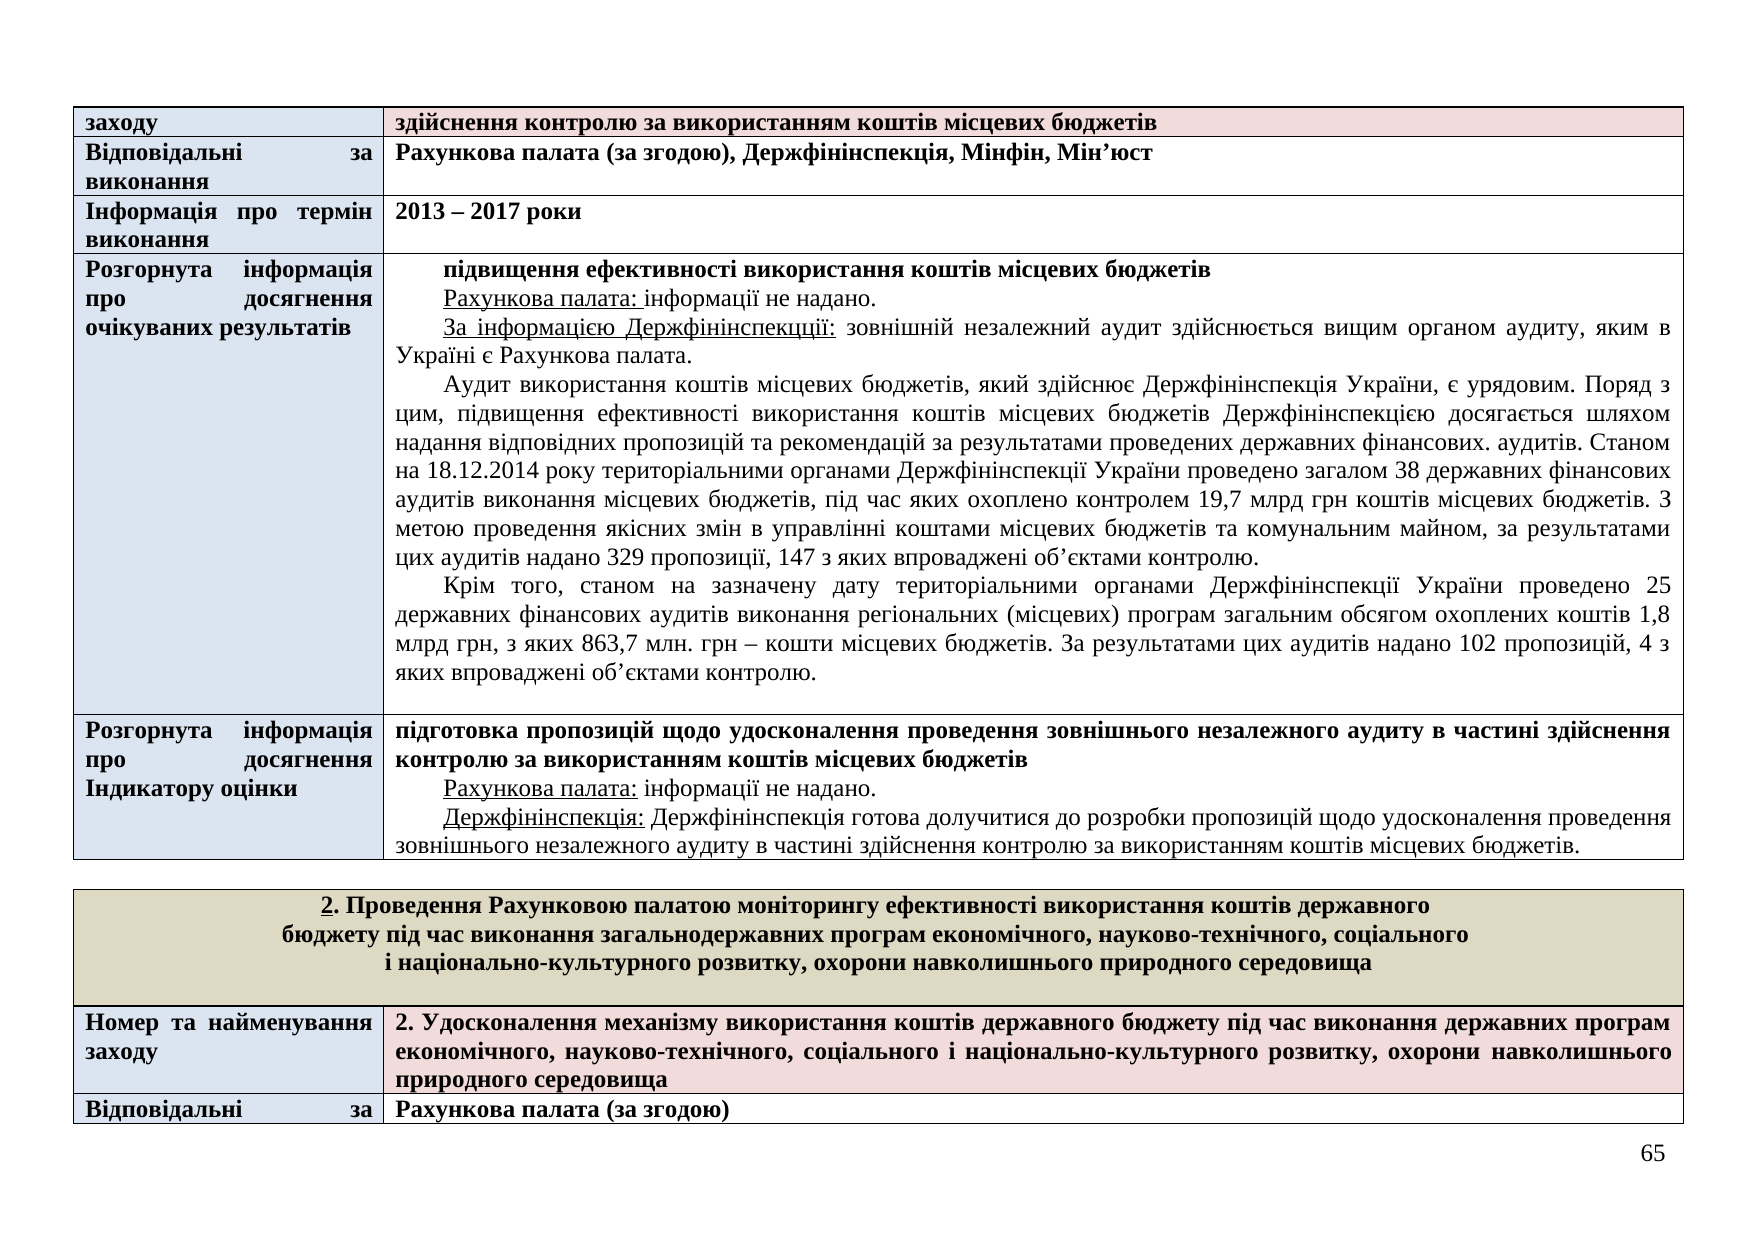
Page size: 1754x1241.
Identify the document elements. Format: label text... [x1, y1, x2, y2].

table_cell Інформація про термін виконання [74, 196, 383, 253]
table_cell Відповідальні за виконання [74, 137, 383, 195]
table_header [384, 108, 1683, 136]
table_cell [384, 1094, 1683, 1123]
table_cell підвищення ефективності використання коштів місцевих бюджетів Рахункова палата: інформації не надано. За інформацією Держфінінспекцції: зовнішній незалежний аудит здійснюється вищим органом аудиту, яким в Україні є Рахункова палата. Аудит використання коштів місцевих бюджетів, який здійснює Держфінінспекція України, є урядовим. Поряд з цим, підвищення ефективності використання коштів місцевих бюджетів Держфінінспекцією досягається шляхом надання відповідних пропозицій та рекомендацій за результатами проведених державних фінансових. аудитів. Станом на 18.12.2014 року територіальними органами Держфінінспекції України проведено загалом 38 державних фінансових аудитів виконання місцевих бюджетів, під час яких охоплено контролем 19,7 млрд грн коштів місцевих бюджетів. З метою проведення якісних змін в управлінні коштами місцевих бюджетів та комунальним майном, за результатами цих аудитів надано 329 пропозиції, 147 з яких впроваджені об’єктами контролю. Крім того, станом на зазначену дату територіальними органами Держфінінспекції України проведено 25 державних фінансових аудитів виконання регіональних (місцевих) програм загальним обсягом охоплених коштів 1,8 млрд грн, з яких 863,7 млн. грн – кошти місцевих бюджетів. За результатами цих аудитів надано 102 пропозицій, 4 з яких впроваджені об’єктами контролю. [384, 254, 1683, 714]
table_cell 2013 – 2017 роки [384, 196, 1683, 253]
table_cell підготовка пропозицій щодо удосконалення проведення зовнішнього незалежного аудиту в частині здійснення контролю за використанням коштів місцевих бюджетів Рахункова палата: інформації не надано. Держфінінспекція: Держфінінспекція готова долучитися до розробки пропозицій щодо удосконалення проведення зовнішнього незалежного аудиту в частині здійснення контролю за використанням коштів місцевих бюджетів. [384, 715, 1683, 859]
table_cell Рахункова палата (за згодою), Держфінінспекція, Мінфін, Мін’юст [384, 137, 1683, 195]
table_cell Розгорнута інформація про досягнення Індикатору оцінки [74, 715, 383, 859]
table_header 2. Удосконалення механізму використання коштів державного бюджету під час виконання державних програм економічного, науково-технічного, соціального і національно-культурного розвитку, охорони навколишнього природного середовища [384, 1007, 1683, 1093]
table_cell Розгорнута інформація про досягнення очікуваних результатів [74, 254, 383, 714]
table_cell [74, 1094, 383, 1123]
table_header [74, 108, 383, 136]
table_header 2. Проведення Рахунковою палатою моніторингу ефективності використання коштів державного бюджету під час виконання загальнодержавних програм економічного, науково-технічного, соціального і національно-культурного розвитку, охорони навколишнього природного середовища [74, 890, 1683, 1005]
table_header Номер та найменування заходу [74, 1007, 383, 1093]
